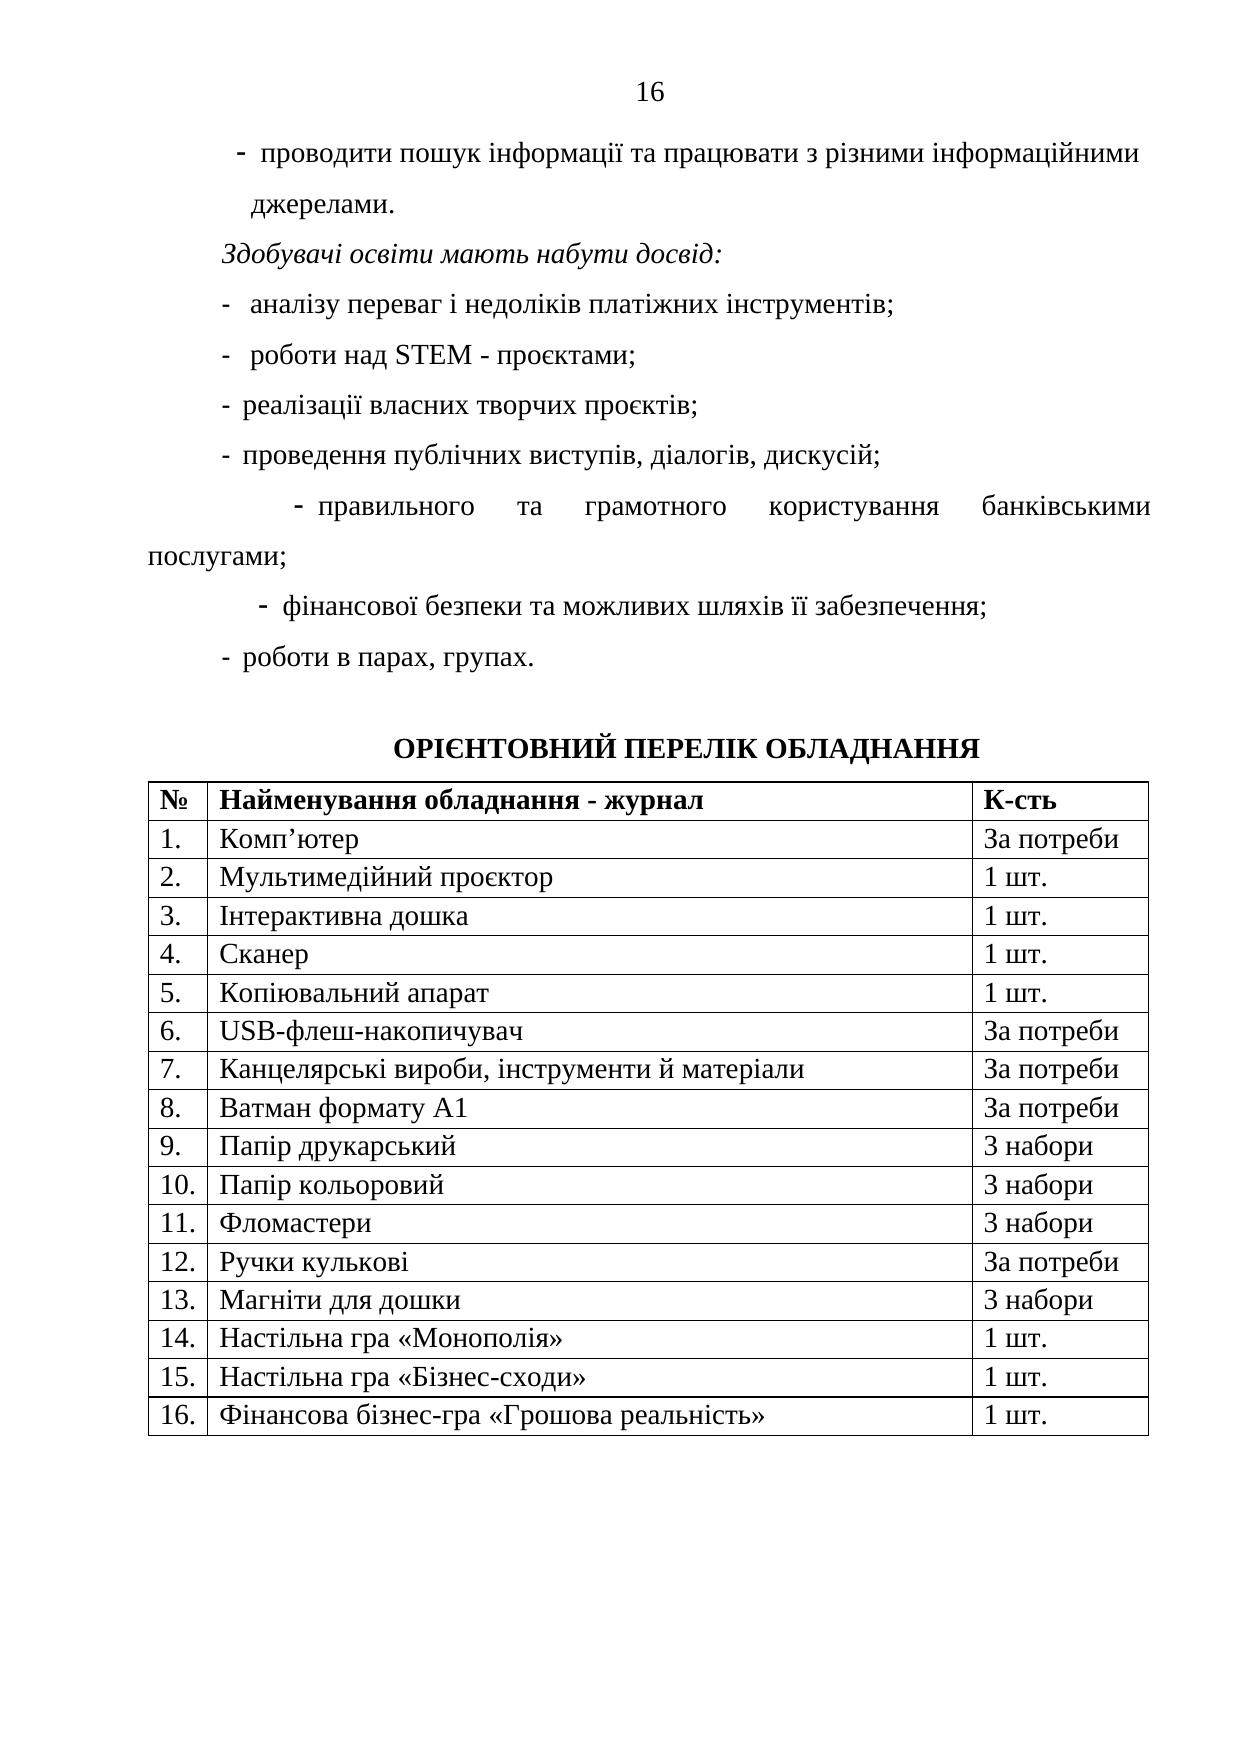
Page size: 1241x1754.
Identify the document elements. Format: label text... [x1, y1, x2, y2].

text  роботи над STEM - проєктами; [148, 337, 1152, 370]
table_cell 15. [149, 1359, 207, 1396]
table_cell 1 шт. [973, 936, 1148, 974]
table_cell 1 шт. [973, 898, 1148, 935]
table_header Найменування обладнання - журнал [208, 783, 972, 820]
table_cell 1 шт. [973, 859, 1148, 897]
text роботи в парах, групах. [148, 639, 1152, 672]
table_cell 1 шт. [973, 1398, 1148, 1435]
table_cell Настільна гра «Бізнес-сходи» [208, 1359, 972, 1396]
table_cell За потреби [973, 1013, 1148, 1051]
table_cell 7. [149, 1052, 207, 1089]
table_cell USB-флеш-накопичувач [208, 1013, 972, 1051]
table_cell 1 шт. [973, 1359, 1148, 1396]
table_cell 3 набори [973, 1167, 1148, 1204]
table_cell 11. [149, 1205, 207, 1243]
table_cell 9. [149, 1129, 207, 1166]
table_cell 3 набори [973, 1129, 1148, 1166]
table_cell 12. [149, 1244, 207, 1281]
table_cell Папір друкарський [208, 1129, 972, 1166]
table_header К-сть [973, 783, 1148, 820]
table_cell Комп’ютер [208, 821, 972, 858]
table_cell 3 набори [973, 1205, 1148, 1243]
table_cell 3. [149, 898, 207, 935]
text правильного та грамотного користування банківськими послугами; [148, 488, 1152, 572]
text ОРІЄНТОВНИЙ ПЕРЕЛІК ОБЛАДНАННЯ [148, 731, 1152, 765]
text проводити пошук інформації та працювати з різними інформаційними [148, 135, 1152, 169]
table_cell Папір кольоровий [208, 1167, 972, 1204]
table_cell Канцелярські вироби, інструменти й матеріали [208, 1052, 972, 1089]
table_header № [149, 783, 207, 820]
table_cell 10. [149, 1167, 207, 1204]
table_cell Фінансова бізнес-гра «Грошова реальність» [208, 1398, 972, 1435]
table_cell Ручки кулькові [208, 1244, 972, 1281]
text Здобувачі освіти мають набути досвід: [148, 236, 1152, 270]
table_cell 16. [149, 1398, 207, 1435]
table_cell 6. [149, 1013, 207, 1051]
table_cell За потреби [973, 821, 1148, 858]
table_cell 2. [149, 859, 207, 897]
text реалізації власних творчих проєктів; [148, 387, 1152, 421]
table_cell 1. [149, 821, 207, 858]
table_cell За потреби [973, 1090, 1148, 1127]
table_cell Сканер [208, 936, 972, 974]
table_cell За потреби [973, 1244, 1148, 1281]
table_cell 5. [149, 975, 207, 1012]
table_cell За потреби [973, 1052, 1148, 1089]
table_cell 1 шт. [973, 1321, 1148, 1358]
table_cell Настільна гра «Монополія» [208, 1321, 972, 1358]
table_cell Фломастери [208, 1205, 972, 1243]
table_cell 13. [149, 1282, 207, 1319]
table_cell 3 набори [973, 1282, 1148, 1319]
text проведення публічних виступів, діалогів, дискусій; [148, 437, 1152, 471]
table_cell Ватман формату А1 [208, 1090, 972, 1127]
table_cell Копіювальний апарат [208, 975, 972, 1012]
text джерелами. [148, 186, 1152, 219]
table_cell Магніти для дошки [208, 1282, 972, 1319]
table_cell 8. [149, 1090, 207, 1127]
table_cell 14. [149, 1321, 207, 1358]
text  аналізу переваг і недоліків платіжних інструментів; [148, 286, 1152, 320]
table_cell 1 шт. [973, 975, 1148, 1012]
text фінансової безпеки та можливих шляхів її забезпечення; [185, 588, 1152, 622]
table_cell Мультимедійний проєктор [208, 859, 972, 897]
table_cell 4. [149, 936, 207, 974]
table_cell Інтерактивна дошка [208, 898, 972, 935]
